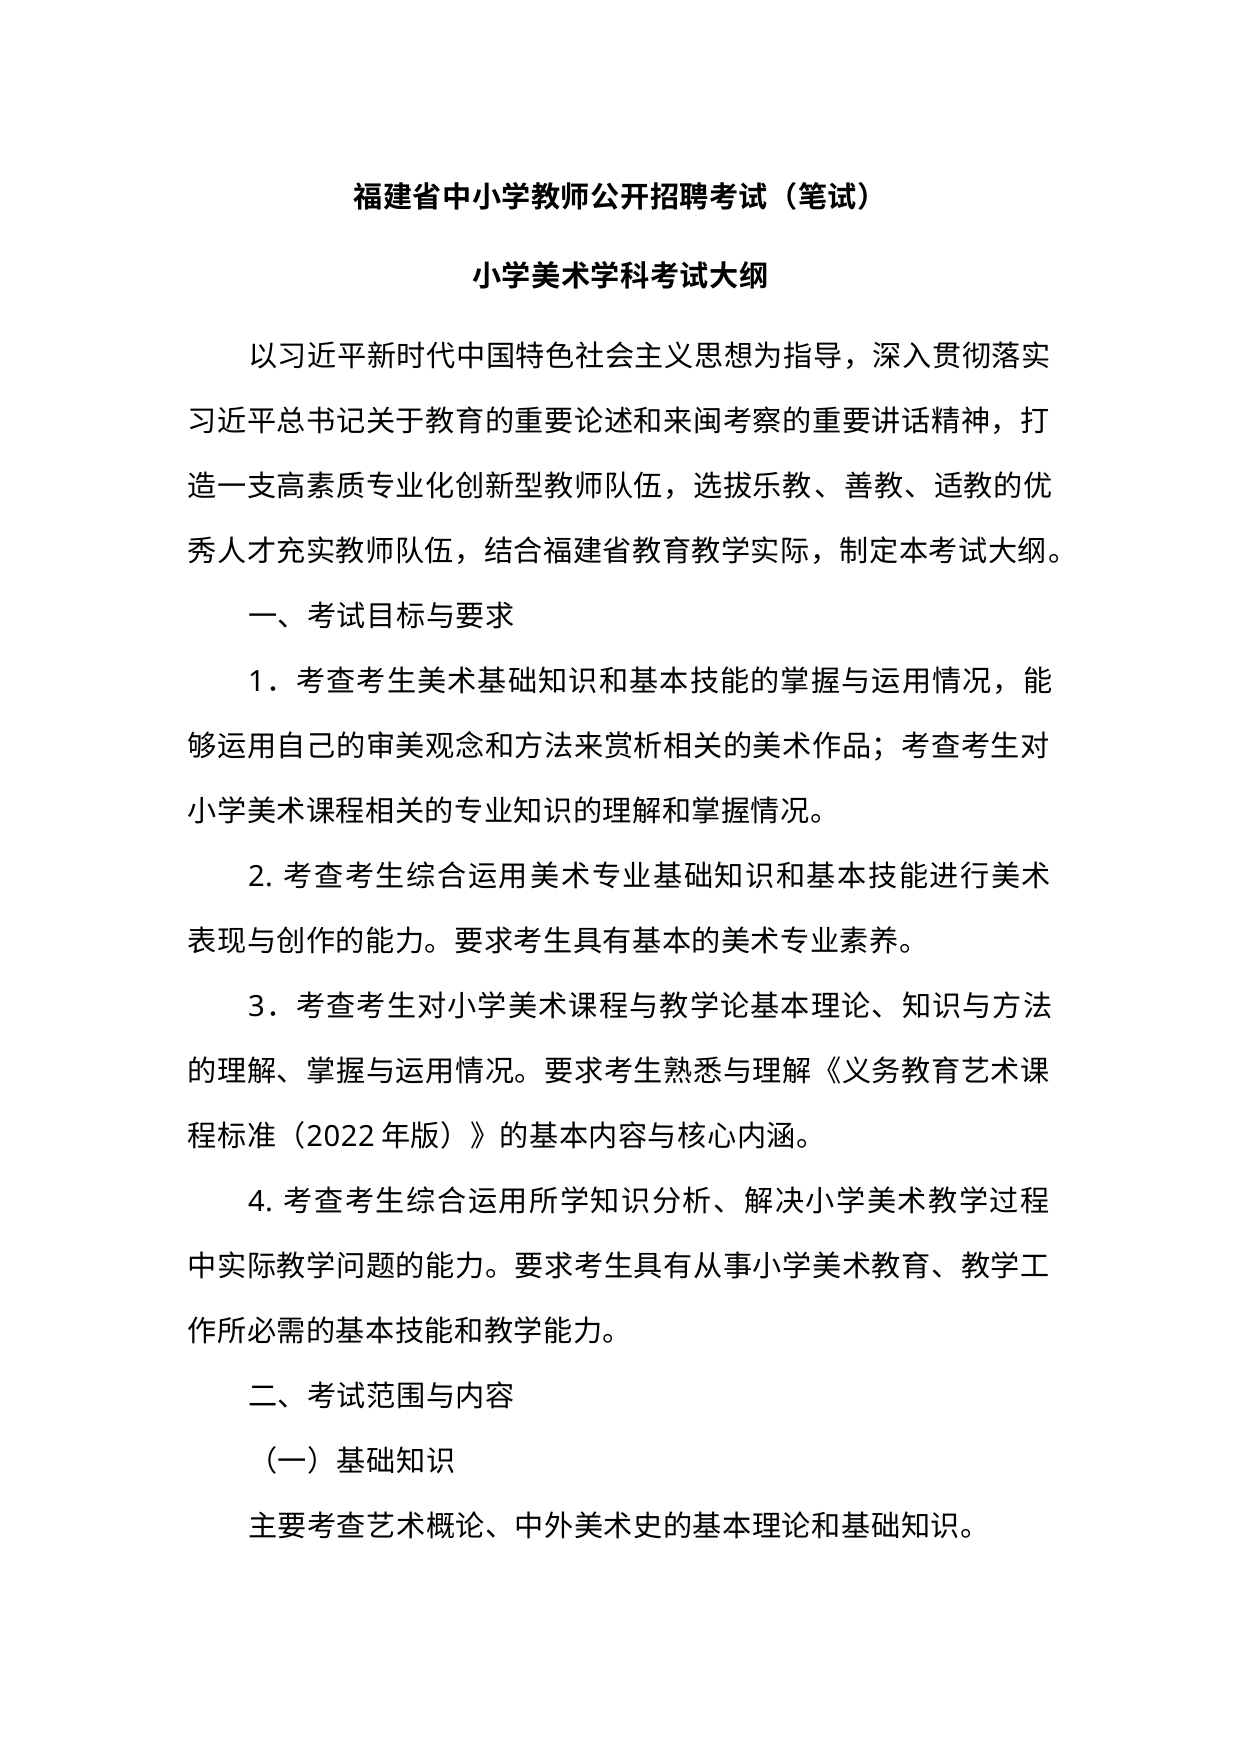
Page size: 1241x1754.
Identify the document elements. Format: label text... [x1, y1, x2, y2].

text 3．考查考生对小学美术课程与教学论基本理论、知识与方法的理解、掌握与运用情况。要求考生熟悉与理解《义务教育艺术课程标准（2022年版）》的基本内容与核心内涵。 [187, 971, 1053, 1166]
subtitle 福建省中小学教师公开招聘考试（笔试） [187, 162, 1053, 227]
subtitle 小学美术学科考试大纲 [187, 242, 1053, 307]
text 以习近平新时代中国特色社会主义思想为指导，深入贯彻落实习近平总书记关于教育的重要论述和来闽考察的重要讲话精神，打造一支高素质专业化创新型教师队伍，选拔乐教、善教、适教的优秀人才充实教师队伍，结合福建省教育教学实际，制定本考试大纲。 [187, 321, 1053, 581]
text 4. 考查考生综合运用所学知识分析、解决小学美术教学过程中实际教学问题的能力。要求考生具有从事小学美术教育、教学工作所必需的基本技能和教学能力。 [187, 1166, 1053, 1361]
text 1．考查考生美术基础知识和基本技能的掌握与运用情况，能够运用自己的审美观念和方法来赏析相关的美术作品；考查考生对小学美术课程相关的专业知识的理解和掌握情况。 [187, 646, 1053, 841]
text 2. 考查考生综合运用美术专业基础知识和基本技能进行美术表现与创作的能力。要求考生具有基本的美术专业素养。 [187, 841, 1053, 971]
text 主要考查艺术概论、中外美术史的基本理论和基础知识。 [187, 1491, 1053, 1556]
text 二、考试范围与内容 [187, 1361, 1053, 1426]
text 一、考试目标与要求 [187, 581, 1053, 646]
text （一）基础知识 [187, 1426, 1053, 1491]
